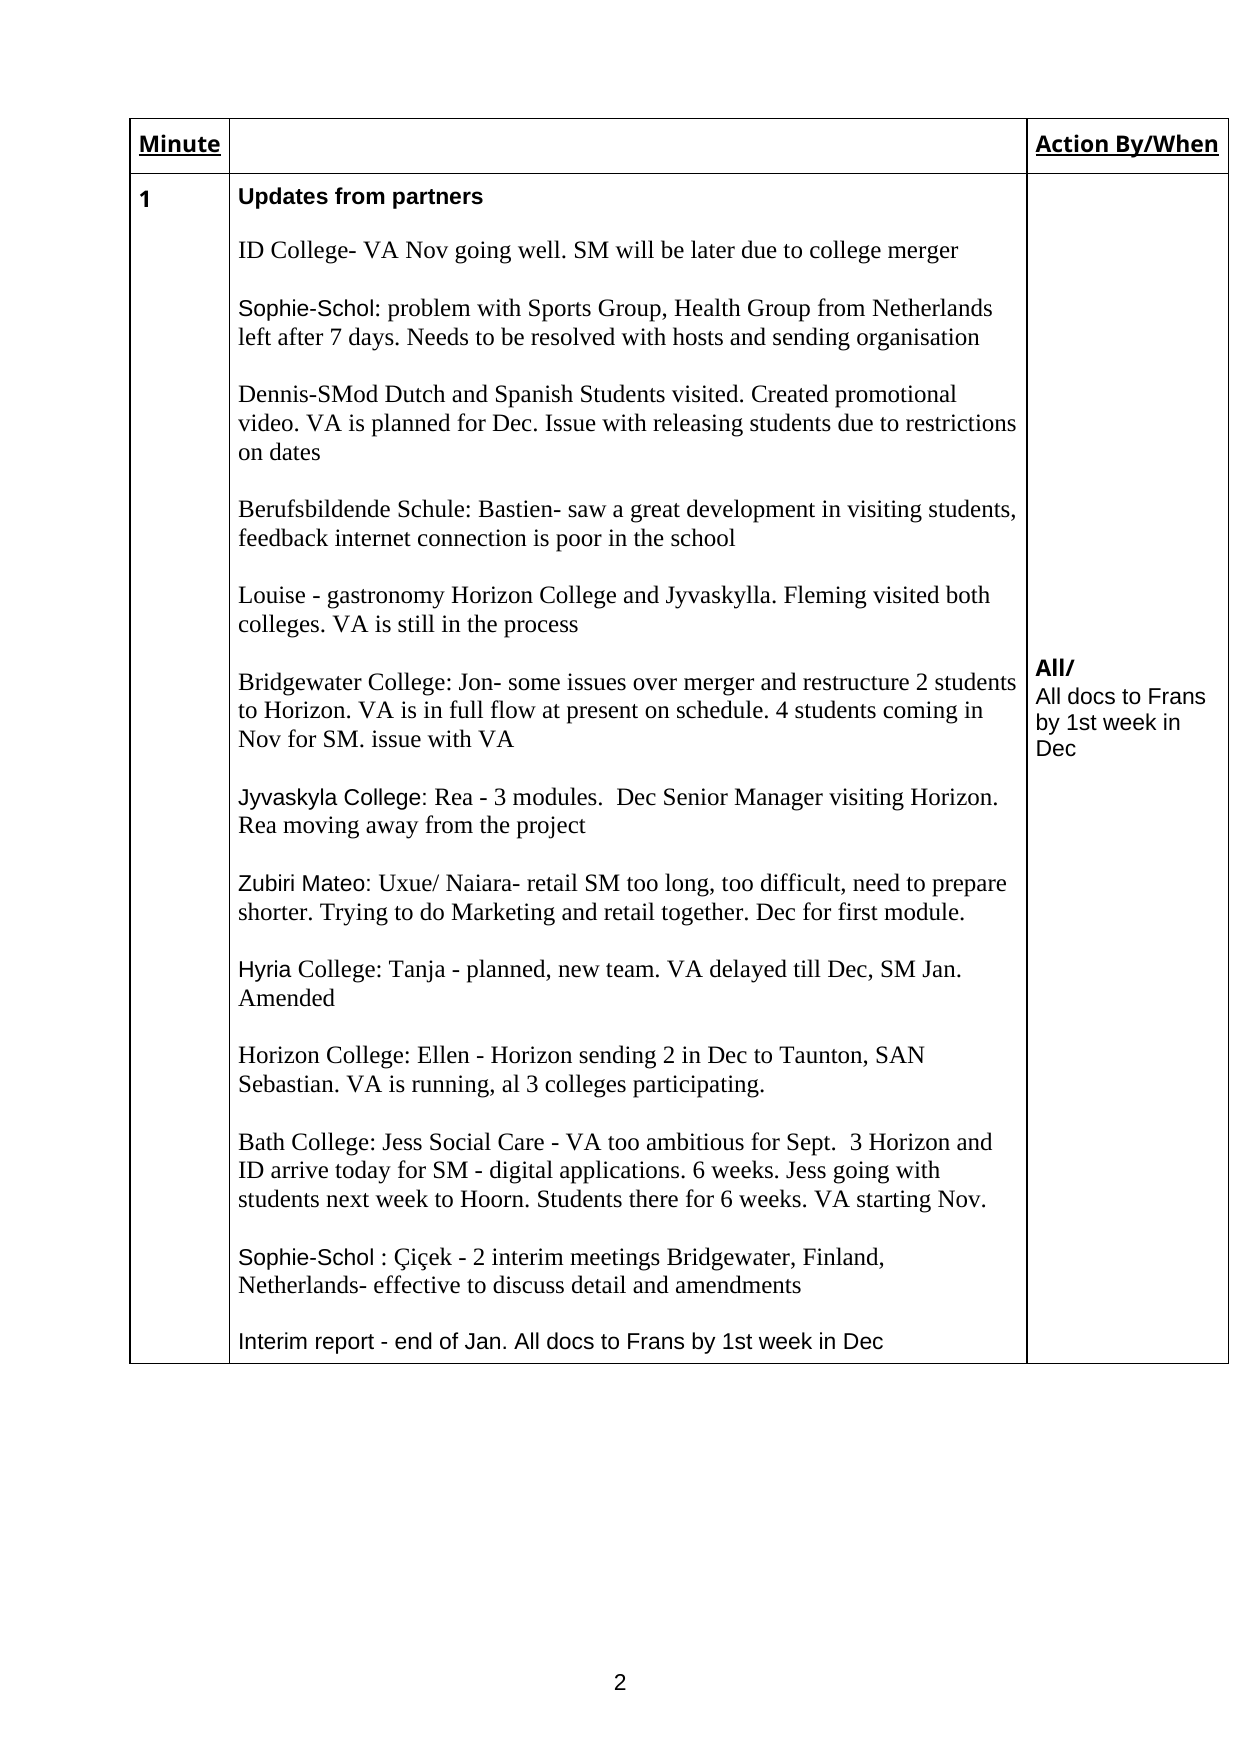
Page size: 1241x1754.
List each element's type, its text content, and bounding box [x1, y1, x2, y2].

table_cell All/ All docs to Frans by 1st week in Dec [1028, 174, 1228, 1363]
table_cell 1 [131, 174, 229, 1363]
table_header Action By/When [1028, 119, 1228, 173]
table_cell Updates from partners ID College- VA Nov going well. SM will be later due to college merger Sophie-Schol: problem with Sports Group, Health Group from Netherlands left after 7 days. Needs to be resolved with hosts and sending organisation Dennis-SMod Dutch and Spanish Students visited. Created promotional video. VA is planned for Dec. Issue with releasing students due to restrictions on dates Berufsbildende Schule: Bastien- saw a great development in visiting students, feedback internet connection is poor in the school Louise - gastronomy Horizon College and Jyvaskylla. Fleming visited both colleges. VA is still in the process Bridgewater College: Jon- some issues over merger and restructure 2 students to Horizon. VA is in full flow at present on schedule. 4 students coming in Nov for SM. issue with VA Jyvaskyla College: Rea - 3 modules. Dec Senior Manager visiting Horizon. Rea moving away from the project Zubiri Mateo: Uxue/ Naiara- retail SM too long, too difficult, need to prepare shorter. Trying to do Marketing and retail together. Dec for first module. Hyria College: Tanja - planned, new team. VA delayed till Dec, SM Jan. Amended Horizon College: Ellen - Horizon sending 2 in Dec to Taunton, SAN Sebastian. VA is running, al 3 colleges participating. Bath College: Jess Social Care - VA too ambitious for Sept. 3 Horizon and ID arrive today for SM - digital applications. 6 weeks. Jess going with students next week to Hoorn. Students there for 6 weeks. VA starting Nov. Sophie-Schol : Çiçek - 2 interim meetings Bridgewater, Finland, Netherlands- effective to discuss detail and amendments Interim report - end of Jan. All docs to Frans by 1st week in Dec [230, 174, 1026, 1363]
table_header Minute [131, 119, 229, 173]
table_header [230, 119, 1026, 173]
